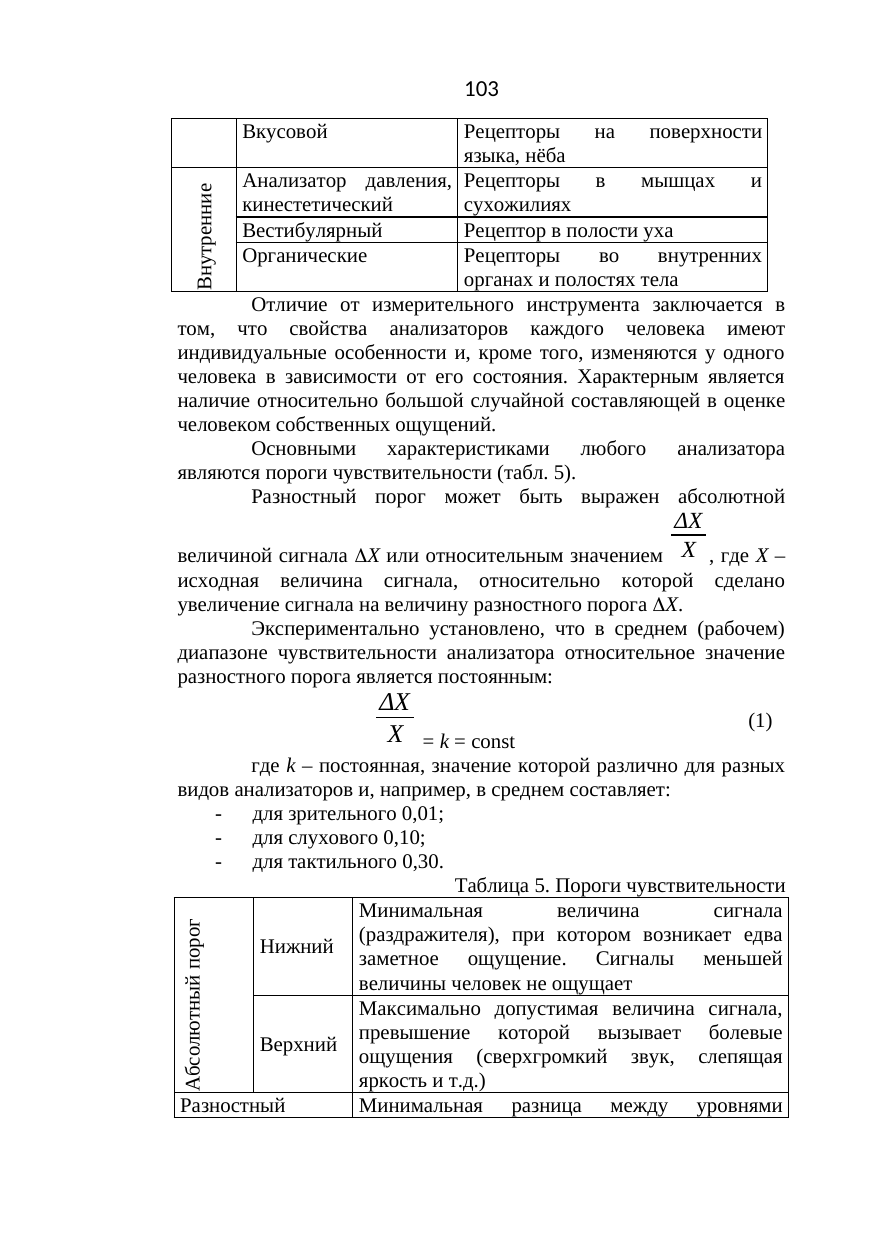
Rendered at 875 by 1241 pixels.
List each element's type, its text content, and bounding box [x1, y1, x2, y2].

table_cell Органические [237, 243, 457, 291]
table_cell Вестибулярный [237, 218, 457, 242]
text Основными характеристиками любого анализатора являются пороги чувствительности (табл. 5). [177, 436, 786, 484]
table_cell Рецептор в полости уха [458, 218, 767, 242]
table_header Минимальная величина сигнала (раздражителя), при котором возникает едва заметное ощущение. Сигналы меньшей величины человек не ощущает [353, 898, 788, 994]
table_cell Рецепторы в мышцах и сухожилиях [458, 168, 767, 216]
text Отличие от измерительного инструмента заключается в том, что свойства анализаторов каждого человека имеют индивидуальные особенности и, кроме того, изменяются у одного человека в зависимости от его состояния. Характерным является наличие относительно большой случайной составляющей в оценке человеком собственных ощущений. [177, 292, 786, 436]
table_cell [353, 1093, 788, 1117]
text где k – постоянная, значение которой различно для разных видов анализаторов и, например, в среднем составляет: [177, 753, 786, 801]
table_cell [175, 1093, 352, 1117]
list для слухового 0,10; [215, 825, 786, 849]
text Разностный порог может быть выражен абсолютной величиной сигнала Х или относительным значением , где Х – исходная величина сигнала, относительно которой сделано увеличение сигнала на величину разностного порога Х. [177, 484, 786, 616]
table_header (1) [724, 688, 797, 753]
list для зрительного 0,01; [215, 801, 786, 825]
table_cell Верхний [254, 996, 352, 1092]
table_cell Максимально допустимая величина сигнала, превышение которой вызывает болевые ощущения (сверхгромкий звук, слепящая яркость и т.д.) [353, 996, 788, 1092]
table_cell Вкусовой [237, 119, 457, 167]
table_cell Внутренние [172, 168, 236, 291]
table_header = k = const [166, 688, 723, 753]
list для тактильного 0,30. [215, 849, 786, 873]
table_header Абсолютный порог [175, 898, 253, 1092]
table_cell Рецепторы на поверхности языка, нёба [458, 119, 767, 167]
text Экспериментально установлено, что в среднем (рабочем) диапазоне чувствительности анализатора относительное значение разностного порога является постоянным: [177, 616, 786, 688]
text Таблица 5. Пороги чувствительности [177, 873, 786, 897]
table_header Нижний [254, 898, 352, 994]
table_cell Анализатор давления, кинестетический [237, 168, 457, 216]
table_cell Рецепторы во внутренних органах и полостях тела [458, 243, 767, 291]
